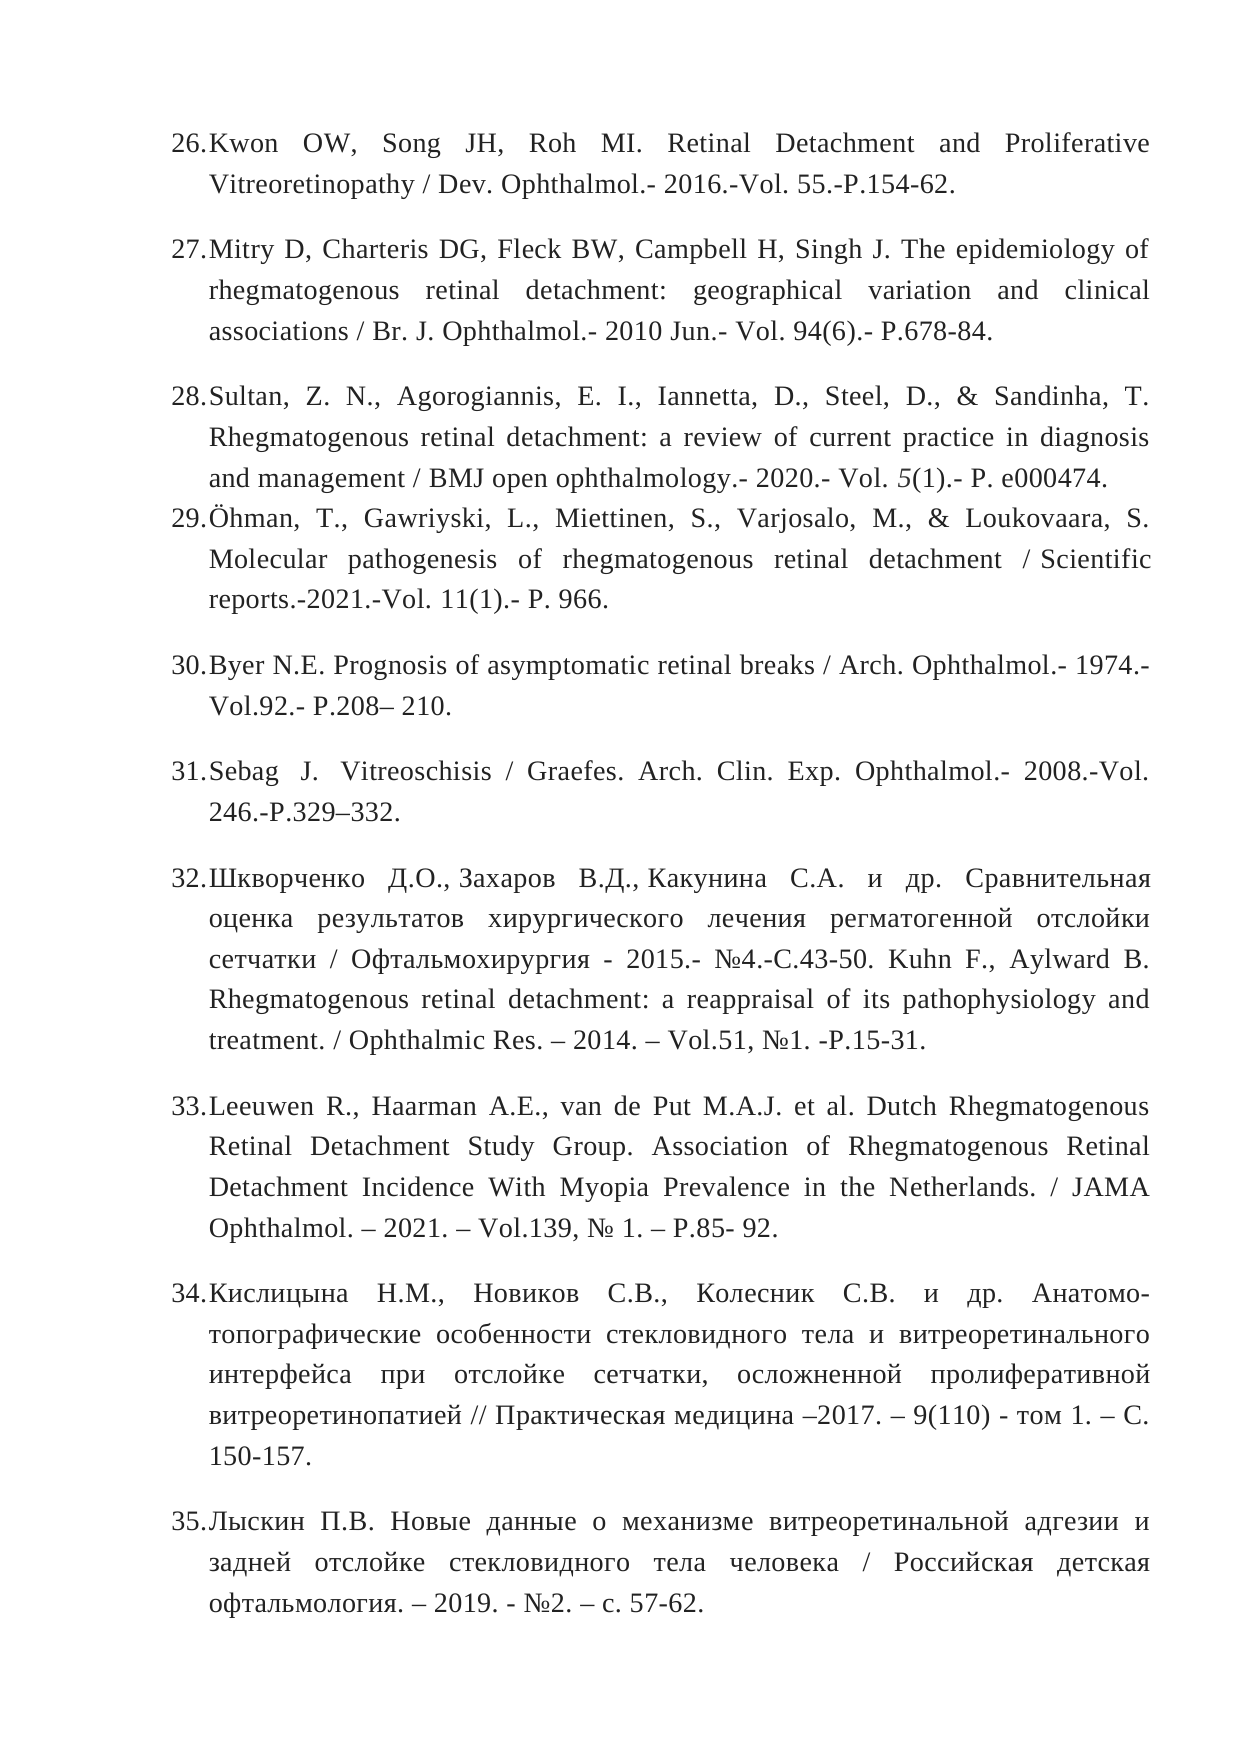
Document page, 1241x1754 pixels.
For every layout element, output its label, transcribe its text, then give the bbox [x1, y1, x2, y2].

list Лыскин П.В. Новые данные о механизме витреоретинальной адгезии и задней отслойке стекловидного тела человека / Российская детская офтальмология. – 2019. - №2. – с. 57-62. [171, 1496, 1152, 1618]
list Leeuwen R., Haarman A.E., van de Put M.A.J. et al. Dutch Rhegmatogenous Retinal Detachment Study Group. Association of Rhegmatogenous Retinal Detachment Incidence With Myopia Prevalence in the Netherlands. / JAMA Ophthalmol. – 2021. – Vol.139, № 1. – P.85- 92. [171, 1081, 1152, 1243]
list Шкворченко Д.О., Захаров В.Д., Какунина С.А. и др. Сравнительная оценка результатов хирургического лечения регматогенной отслойки сетчатки / Офтальмохирургия - 2015.- №4.-С.43-50. Kuhn F., Aylward B. Rhegmatogenous retinal detachment: a reappraisal of its pathophysiology and treatment. / Ophthalmic Res. – 2014. – Vol.51, №1. -P.15-31. [171, 852, 1152, 1056]
list Кислицына Н.М., Новиков С.В., Колесник С.В. и др. Анатомо- топографические особенности стекловидного тела и витреоретинального интерфейса при отслойке сетчатки, осложненной пролиферативной витреоретинопатией // Практическая медицина –2017. – 9(110) - том 1. – С. 150-157. [171, 1268, 1152, 1471]
list Kwon OW, Song JH, Roh MI. Retinal Detachment and Proliferative Vitreoretinopathy / Dev. Ophthalmol.- 2016.-Vol. 55.-P.154-62. [171, 118, 1152, 199]
list Sultan, Z. N., Agorogiannis, E. I., Iannetta, D., Steel, D., & Sandinha, T. Rhegmatogenous retinal detachment: a review of current practice in diagnosis and management / BMJ open ophthalmology.- 2020.- Vol. 5(1).- P. e000474. [171, 371, 1152, 493]
list Byer N.E. Prognosis of asymptomatic retinal breaks / Arch. Ophthalmol.- 1974.-Vol.92.- P.208– 210. [171, 640, 1152, 721]
list Öhman, T., Gawriyski, L., Miettinen, S., Varjosalo, M., & Loukovaara, S. Molecular pathogenesis of rhegmatogenous retinal detachment / Scientific reports.-2021.-Vol. 11(1).- P. 966. [171, 493, 1152, 615]
list Sebag J. Vitreoschisis / Graefes. Arch. Clin. Exp. Ophthalmol.- 2008.-Vol. 246.-P.329–332. [171, 746, 1152, 827]
list Mitry D, Charteris DG, Fleck BW, Campbell H, Singh J. The epidemiology of rhegmatogenous retinal detachment: geographical variation and clinical associations / Br. J. Ophthalmol.- 2010 Jun.- Vol. 94(6).- P.678-84. [171, 224, 1152, 346]
